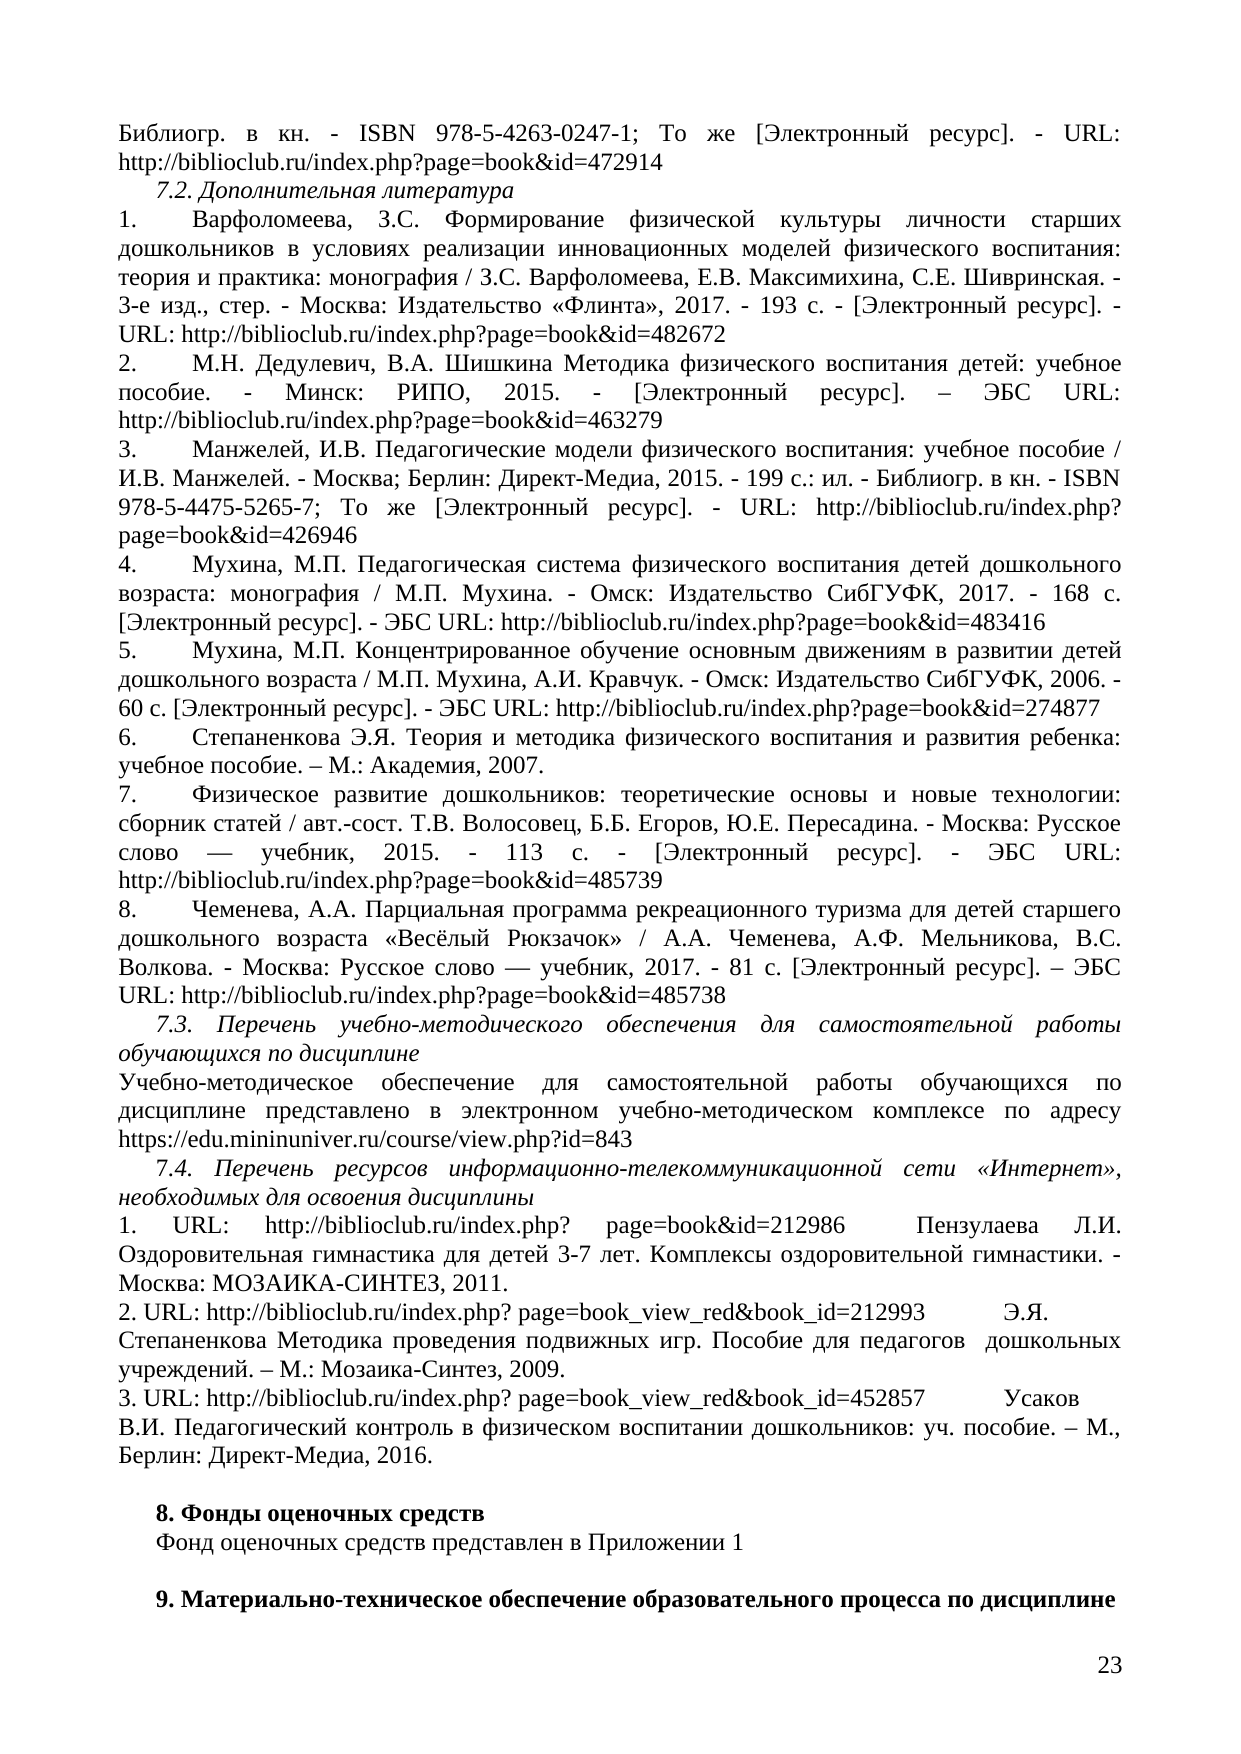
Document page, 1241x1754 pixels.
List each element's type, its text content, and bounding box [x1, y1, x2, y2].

text 3. Манжелей, И.В. Педагогические модели физического воспитания: учебное пособие / И.В. Манжелей. - Москва; Берлин: Директ-Медиа, 2015. - 199 с.: ил. - Библиогр. в кн. - ISBN 978-5-4475-5265-7; То же [Электронный ресурс]. - URL: http://biblioclub.ru/index.php?page=book&id=426946 [118, 434, 1122, 549]
subtitle 7.3. Перечень учебно-методического обеспечения для самостоятельной работы обучающихся по дисциплине [118, 1009, 1122, 1067]
text Учебно-методическое обеспечение для самостоятельной работы обучающихся по дисциплине представлено в электронном учебно-методическом комплексе по адресу https://edu.mininuniver.ru/course/view.php?id=843 [118, 1067, 1122, 1153]
text 8. Чеменева, А.А. Парциальная программа рекреационного туризма для детей старшего дошкольного возраста «Весёлый Рюкзачок» / А.А. Чеменева, А.Ф. Мельникова, В.С. Волкова. - Москва: Русское слово — учебник, 2017. - 81 с. [Электронный ресурс]. – ЭБС URL: http://biblioclub.ru/index.php?page=book&id=485738 [118, 894, 1122, 1009]
text 5. Мухина, М.П. Концентрированное обучение основным движениям в развитии детей дошкольного возраста / М.П. Мухина, А.И. Кравчук. - Омск: Издательство СибГУФК, 2006. - 60 с. [Электронный ресурс]. - ЭБС URL: http://biblioclub.ru/index.php?page=book&id=274877 [118, 636, 1122, 722]
text 2. URL: http://biblioclub.ru/index.php? page=book_view_red&book_id=212993 Э.Я. Степаненкова Методика проведения подвижных игр. Пособие для педагогов дошкольных учреждений. – М.: Мозаика-Синтез, 2009. [118, 1297, 1122, 1383]
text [118, 118, 1122, 176]
text 1. URL: http://biblioclub.ru/index.php? page=book&id=212986 Пензулаева Л.И. Оздоровительная гимнастика для детей 3-7 лет. Комплексы оздоровительной гимнастики. - Москва: МОЗАИКА-СИНТЕЗ, 2011. [118, 1211, 1122, 1297]
text Фонд оценочных средств представлен в Приложении 1 [118, 1527, 1122, 1556]
text 6. Степаненкова Э.Я. Теория и методика физического воспитания и развития ребенка: учебное пособие. – М.: Академия, 2007. [118, 722, 1122, 779]
subtitle 9. Материально-техническое обеспечение образовательного процесса по дисциплине [118, 1584, 1122, 1613]
text 3. URL: http://biblioclub.ru/index.php? page=book_view_red&book_id=452857 Усаков В.И. Педагогический контроль в физическом воспитании дошкольников: уч. пособие. – М., Берлин: Директ-Медиа, 2016. [118, 1383, 1122, 1469]
text 2. М.Н. Дедулевич, В.А. Шишкина Методика физического воспитания детей: учебное пособие. - Минск: РИПО, 2015. - [Электронный ресурс]. – ЭБС URL: http://biblioclub.ru/index.php?page=book&id=463279 [118, 348, 1122, 434]
subtitle 7.4. Перечень ресурсов информационно-телекоммуникационной сети «Интернет», необходимых для освоения дисциплины [118, 1153, 1122, 1211]
subtitle 8. Фонды оценочных средств [118, 1498, 1122, 1527]
subtitle 7.2. Дополнительная литература [118, 176, 1122, 204]
text 1. Варфоломеева, З.С. Формирование физической культуры личности старших дошкольников в условиях реализации инновационных моделей физического воспитания: теория и практика: монография / З.С. Варфоломеева, Е.В. Максимихина, С.Е. Шивринская. - 3-е изд., стер. - Москва: Издательство «Флинта», 2017. - 193 с. - [Электронный ресурс]. - URL: http://biblioclub.ru/index.php?page=book&id=482672 [118, 204, 1122, 348]
text 7. Физическое развитие дошкольников: теоретические основы и новые технологии: сборник статей / авт.-сост. Т.В. Волосовец, Б.Б. Егоров, Ю.Е. Пересадина. - Москва: Русское слово — учебник, 2015. - 113 с. - [Электронный ресурс]. - ЭБС URL: http://biblioclub.ru/index.php?page=book&id=485739 [118, 779, 1122, 894]
text 4. Мухина, М.П. Педагогическая система физического воспитания детей дошкольного возраста: монография / М.П. Мухина. - Омск: Издательство СибГУФК, 2017. - 168 с. [Электронный ресурс]. - ЭБС URL: http://biblioclub.ru/index.php?page=book&id=483416 [118, 549, 1122, 636]
